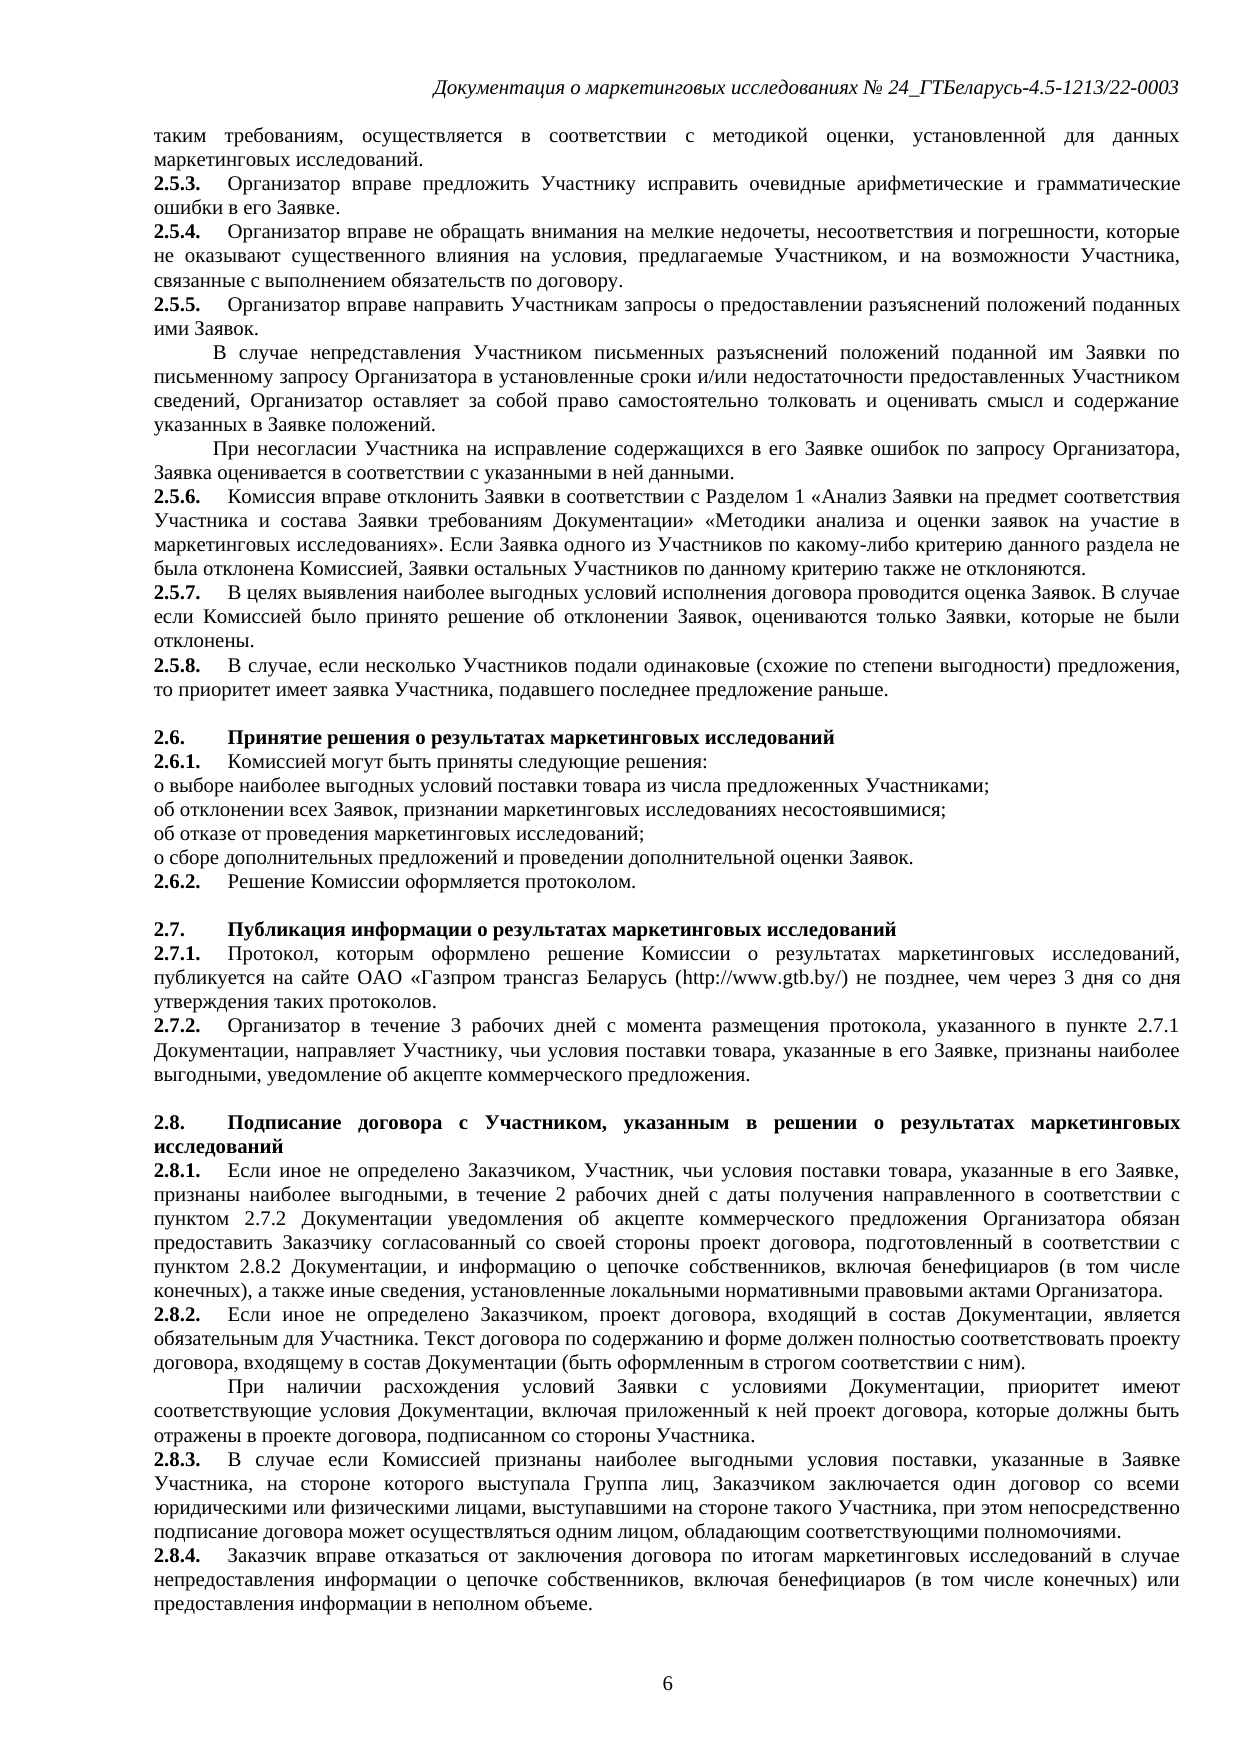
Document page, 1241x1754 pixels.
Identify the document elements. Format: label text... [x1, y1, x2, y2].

list Организатор вправе не обращать внимания на мелкие недочеты, несоответствия и погрешности, которые не оказывают существенного влияния на условия, предлагаемые Участником, и на возможности Участника, связанные с выполнением обязательств по договору. [153, 219, 1181, 292]
list Принятие решения о результатах маркетинговых исследований [153, 725, 1181, 749]
list Протокол, которым оформлено решение Комиссии о результатах маркетинговых исследований, публикуется на сайте ОАО «Газпром трансгаз Беларусь (http://www.gtb.by/) не позднее, чем через 3 дня со дня утверждения таких протоколов. [153, 941, 1181, 1013]
text об отклонении всех Заявок, признании маркетинговых исследованиях несостоявшимися; [153, 797, 1181, 821]
list Публикация информации о результатах маркетинговых исследований [153, 917, 1181, 941]
list Комиссия вправе отклонить Заявки в соответствии с Разделом 1 «Анализ Заявки на предмет соответствия Участника и состава Заявки требованиям Документации» «Методики анализа и оценки заявок на участие в маркетинговых исследованиях». Если Заявка одного из Участников по какому-либо критерию данного раздела не была отклонена Комиссией, Заявки остальных Участников по данному критерию также не отклоняются. [153, 484, 1181, 580]
text В случае непредставления Участником письменных разъяснений положений поданной им Заявки по письменному запросу Организатора в установленные сроки и/или недостаточности предоставленных Участником сведений, Организатор оставляет за собой право самостоятельно толковать и оценивать смысл и содержание указанных в Заявке положений. [153, 340, 1181, 436]
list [153, 123, 1181, 171]
list Организатор в течение 3 рабочих дней с момента размещения протокола, указанного в пункте 2.7.1 Документации, направляет Участнику, чьи условия поставки товара, указанные в его Заявке, признаны наиболее выгодными, уведомление об акцепте коммерческого предложения. [153, 1013, 1181, 1086]
text о выборе наиболее выгодных условий поставки товара из числа предложенных Участниками; [153, 773, 1181, 797]
list Организатор вправе направить Участникам запросы о предоставлении разъяснений положений поданных ими Заявок. [153, 292, 1181, 340]
list Заказчик вправе отказаться от заключения договора по итогам маркетинговых исследований в случае непредоставления информации о цепочке собственников, включая бенефициаров (в том числе конечных) или предоставления информации в неполном объеме. [153, 1543, 1181, 1615]
text о сборе дополнительных предложений и проведении дополнительной оценки Заявок. [153, 845, 1181, 869]
list В случае если Комиссией признаны наиболее выгодными условия поставки, указанные в Заявке Участника, на стороне которого выступала Группа лиц, Заказчиком заключается один договор со всеми юридическими или физическими лицами, выступавшими на стороне такого Участника, при этом непосредственно подписание договора может осуществляться одним лицом, обладающим соответствующими полномочиями. [153, 1447, 1181, 1543]
text об отказе от проведения маркетинговых исследований; [153, 821, 1181, 845]
list Подписание договора с Участником, указанным в решении о результатах маркетинговых исследований [153, 1110, 1181, 1158]
list Если иное не определено Заказчиком, проект договора, входящий в состав Документации, является обязательным для Участника. Текст договора по содержанию и форме должен полностью соответствовать проекту договора, входящему в состав Документации (быть оформленным в строгом соответствии с ним). [153, 1302, 1181, 1374]
list Решение Комиссии оформляется протоколом. [153, 869, 1181, 893]
text При наличии расхождения условий Заявки с условиями Документации, приоритет имеют соответствующие условия Документации, включая приложенный к ней проект договора, которые должны быть отражены в проекте договора, подписанном со стороны Участника. [153, 1374, 1181, 1447]
list Комиссией могут быть приняты следующие решения: [153, 749, 1181, 773]
list Организатор вправе предложить Участнику исправить очевидные арифметические и грамматические ошибки в его Заявке. [153, 171, 1181, 219]
list В случае, если несколько Участников подали одинаковые (схожие по степени выгодности) предложения, то приоритет имеет заявка Участника, подавшего последнее предложение раньше. [153, 652, 1181, 701]
text При несогласии Участника на исправление содержащихся в его Заявке ошибок по запросу Организатора, Заявка оценивается в соответствии с указанными в ней данными. [153, 436, 1181, 484]
list В целях выявления наиболее выгодных условий исполнения договора проводится оценка Заявок. В случае если Комиссией было принято решение об отклонении Заявок, оцениваются только Заявки, которые не были отклонены. [153, 580, 1181, 652]
list Если иное не определено Заказчиком, Участник, чьи условия поставки товара, указанные в его Заявке, признаны наиболее выгодными, в течение 2 рабочих дней с даты получения направленного в соответствии с пунктом 2.7.2 Документации уведомления об акцепте коммерческого предложения Организатора обязан предоставить Заказчику согласованный со своей стороны проект договора, подготовленный в соответствии с пунктом 2.8.2 Документации, и информацию о цепочке собственников, включая бенефициаров (в том числе конечных), а также иные сведения, установленные локальными нормативными правовыми актами Организатора. [153, 1158, 1181, 1302]
